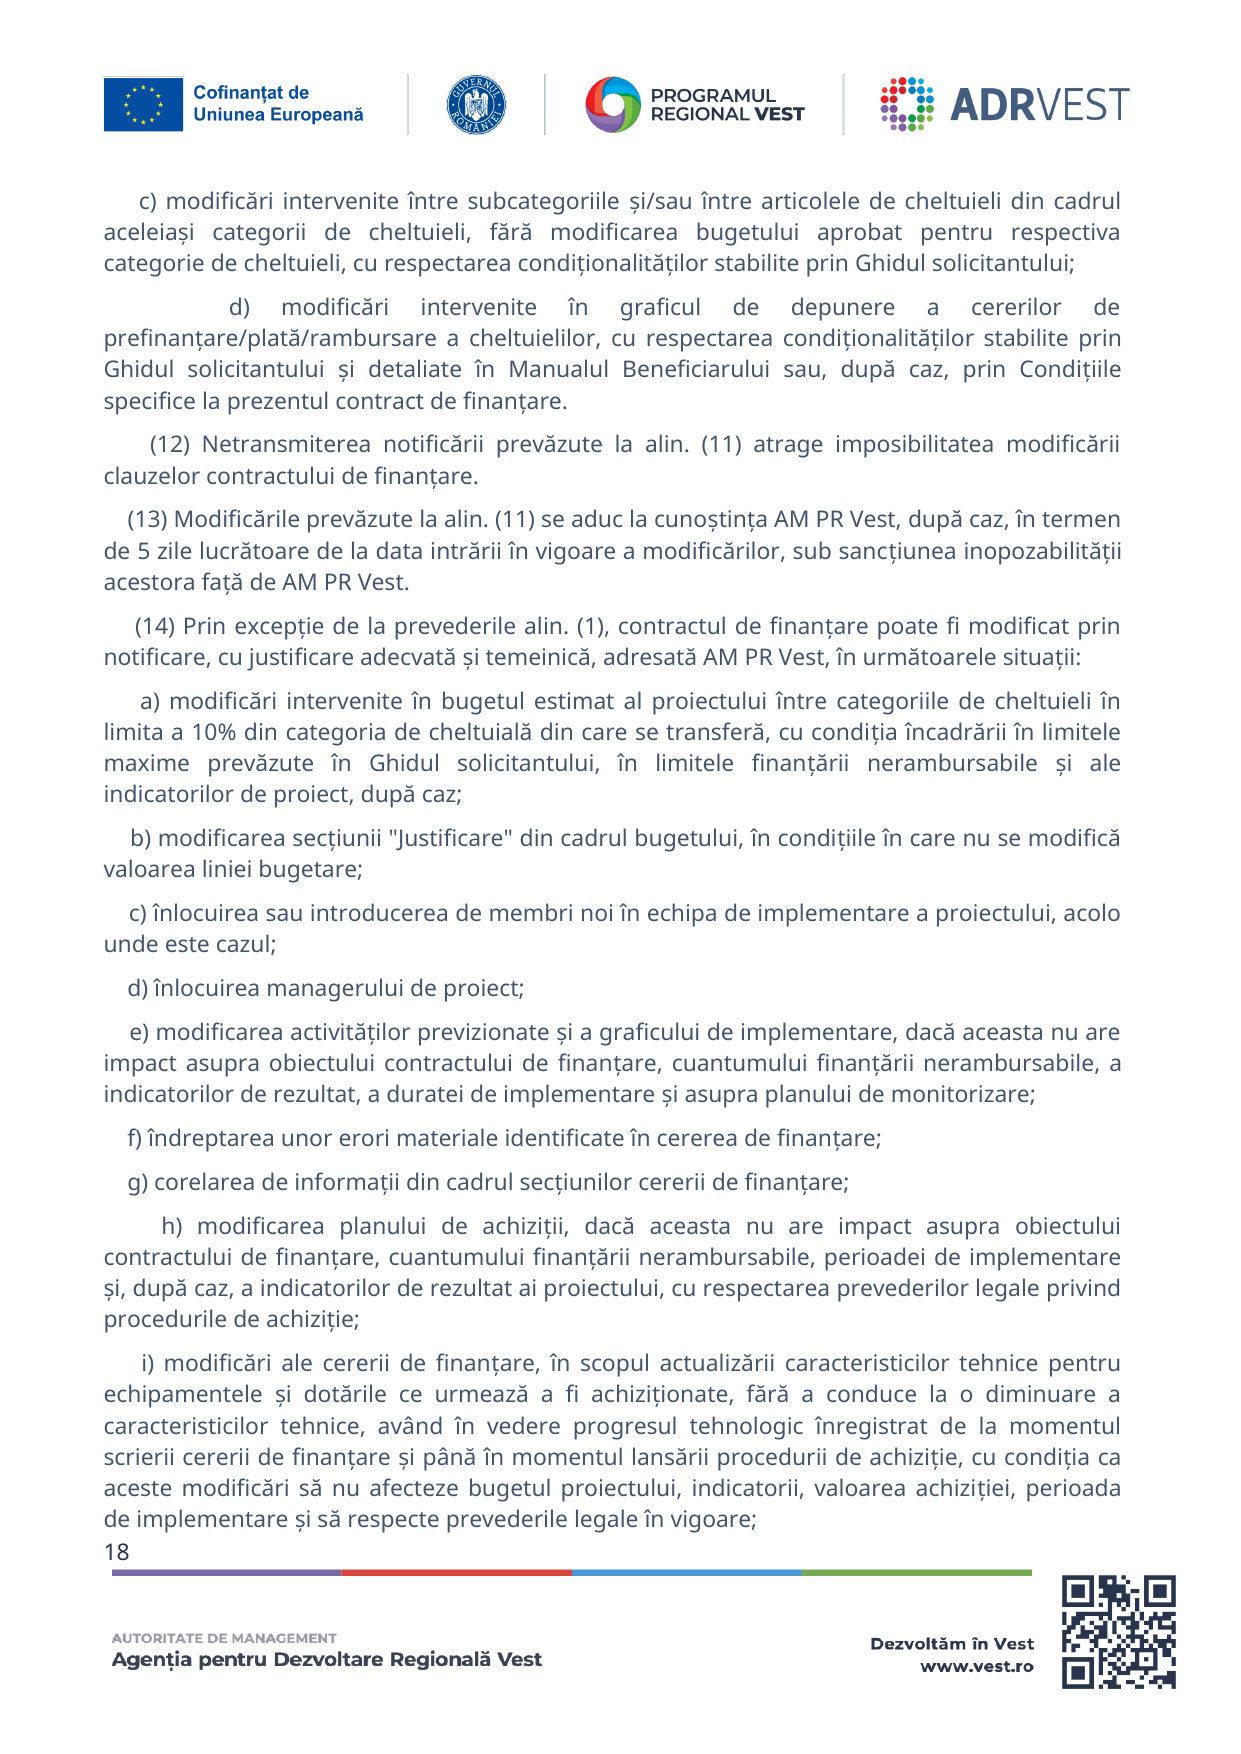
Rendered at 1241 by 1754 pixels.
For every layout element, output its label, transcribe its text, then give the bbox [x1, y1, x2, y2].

text g) corelarea de informaţii din cadrul secţiunilor cererii de finanţare; [103, 1166, 1122, 1197]
text d) înlocuirea managerului de proiect; [103, 972, 1122, 1003]
picture [102, 74, 1130, 135]
text i) modificări ale cererii de finanţare, în scopul actualizării caracteristicilor tehnice pentru echipamentele şi dotările ce urmează a fi achiziţionate, fără a conduce la o diminuare a caracteristicilor tehnice, având în vedere progresul tehnologic înregistrat de la momentul scrierii cererii de finanţare şi până în momentul lansării procedurii de achiziţie, cu condiţia ca aceste modificări să nu afecteze bugetul proiectului, indicatorii, valoarea achiziţiei, perioada de implementare şi să respecte prevederile legale în vigoare; [103, 1347, 1122, 1534]
text b) modificarea secţiunii "Justificare" din cadrul bugetului, în condiţiile în care nu se modifică valoarea liniei bugetare; [103, 822, 1122, 884]
text (14) Prin excepţie de la prevederile alin. (1), contractul de finanţare poate fi modificat prin notificare, cu justificare adecvată şi temeinică, adresată AM PR Vest, în următoarele situaţii: [103, 609, 1122, 672]
text (13) Modificările prevăzute la alin. (11) se aduc la cunoştinţa AM PR Vest, după caz, în termen de 5 zile lucrătoare de la data intrării în vigoare a modificărilor, sub sancţiunea inopozabilităţii acestora faţă de AM PR Vest. [103, 503, 1122, 597]
text f) îndreptarea unor erori materiale identificate în cererea de finanţare; [103, 1122, 1122, 1153]
text (12) Netransmiterea notificării prevăzute la alin. (11) atrage imposibilitatea modificării clauzelor contractului de finanţare. [103, 428, 1122, 491]
text c) înlocuirea sau introducerea de membri noi în echipa de implementare a proiectului, acolo unde este cazul; [103, 897, 1122, 959]
text e) modificarea activităţilor previzionate şi a graficului de implementare, dacă aceasta nu are impact asupra obiectului contractului de finanţare, cuantumului finanţării nerambursabile, a indicatorilor de rezultat, a duratei de implementare şi asupra planului de monitorizare; [103, 1016, 1122, 1109]
picture [103, 1566, 1048, 1681]
text c) modificări intervenite între subcategoriile şi/sau între articolele de cheltuieli din cadrul aceleiaşi categorii de cheltuieli, fără modificarea bugetului aprobat pentru respectiva categorie de cheltuieli, cu respectarea condiţionalităţilor stabilite prin Ghidul solicitantului; [103, 184, 1122, 278]
text h) modificarea planului de achiziţii, dacă aceasta nu are impact asupra obiectului contractului de finanţare, cuantumului finanţării nerambursabile, perioadei de implementare şi, după caz, a indicatorilor de rezultat ai proiectului, cu respectarea prevederilor legale privind procedurile de achiziţie; [103, 1209, 1122, 1334]
text d) modificări intervenite în graficul de depunere a cererilor de prefinanţare/plată/rambursare a cheltuielilor, cu respectarea condiţionalităţilor stabilite prin Ghidul solicitantului şi detaliate în Manualul Beneficiarului sau, după caz, prin Condiţiile specifice la prezentul contract de finanţare. [103, 291, 1122, 416]
text a) modificări intervenite în bugetul estimat al proiectului între categoriile de cheltuieli în limita a 10% din categoria de cheltuială din care se transferă, cu condiţia încadrării în limitele maxime prevăzute în Ghidul solicitantului, în limitele finanţării nerambursabile şi ale indicatorilor de proiect, după caz; [103, 684, 1122, 809]
picture [1053, 1567, 1185, 1698]
